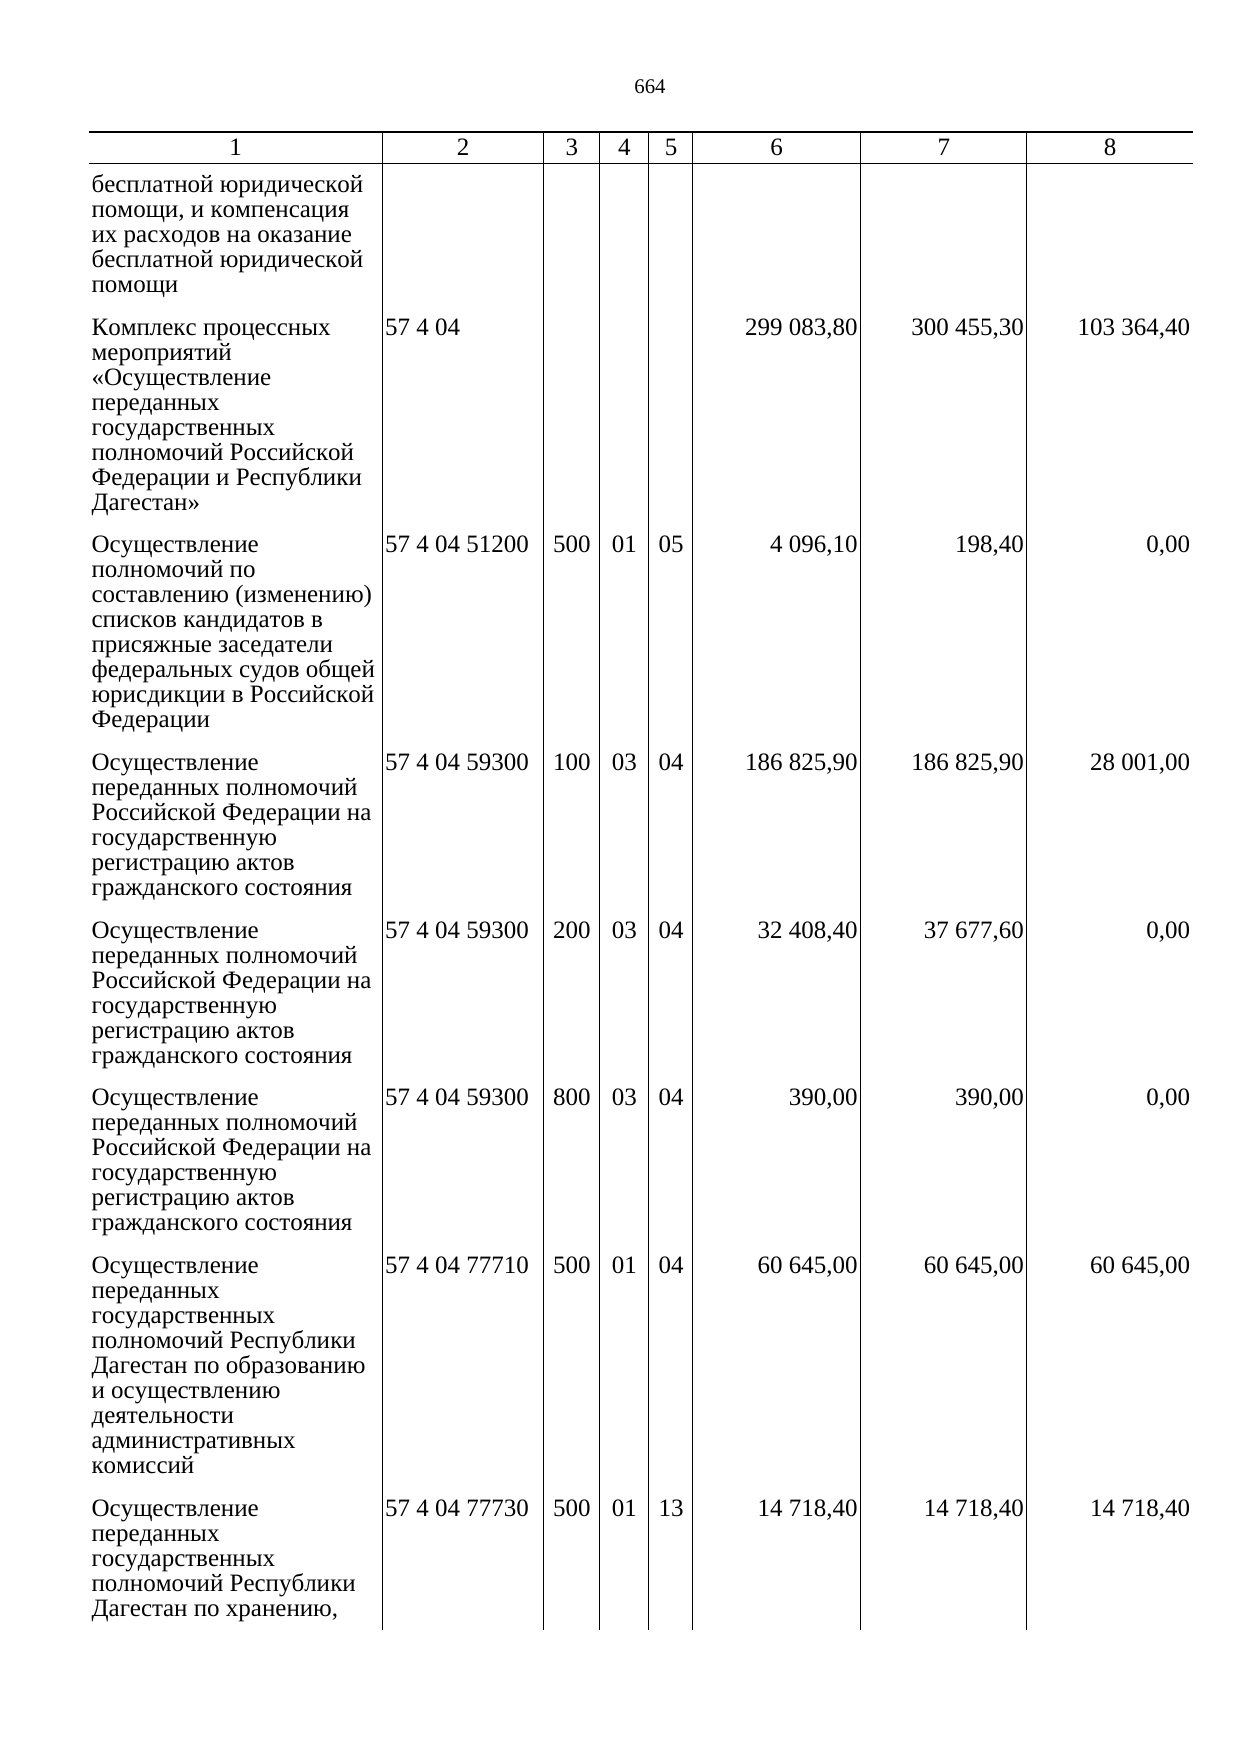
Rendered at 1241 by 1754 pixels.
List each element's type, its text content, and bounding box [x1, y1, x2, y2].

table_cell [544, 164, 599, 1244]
table_header 2 [383, 133, 543, 163]
table_header 7 [861, 133, 1026, 163]
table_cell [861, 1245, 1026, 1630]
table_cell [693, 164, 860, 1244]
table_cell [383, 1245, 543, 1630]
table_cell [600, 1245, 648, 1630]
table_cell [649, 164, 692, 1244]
table_header 8 [1027, 133, 1193, 163]
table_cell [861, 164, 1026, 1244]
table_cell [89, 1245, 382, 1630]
table_header 6 [693, 133, 860, 163]
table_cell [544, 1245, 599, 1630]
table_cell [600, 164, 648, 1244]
table_header 1 [89, 133, 382, 163]
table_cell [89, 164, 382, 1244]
table_header 5 [649, 133, 692, 163]
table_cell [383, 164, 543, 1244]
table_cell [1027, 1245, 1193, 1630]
table_header 4 [600, 133, 648, 163]
table_header 3 [544, 133, 599, 163]
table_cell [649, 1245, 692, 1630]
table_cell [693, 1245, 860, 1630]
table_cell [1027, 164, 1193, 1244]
